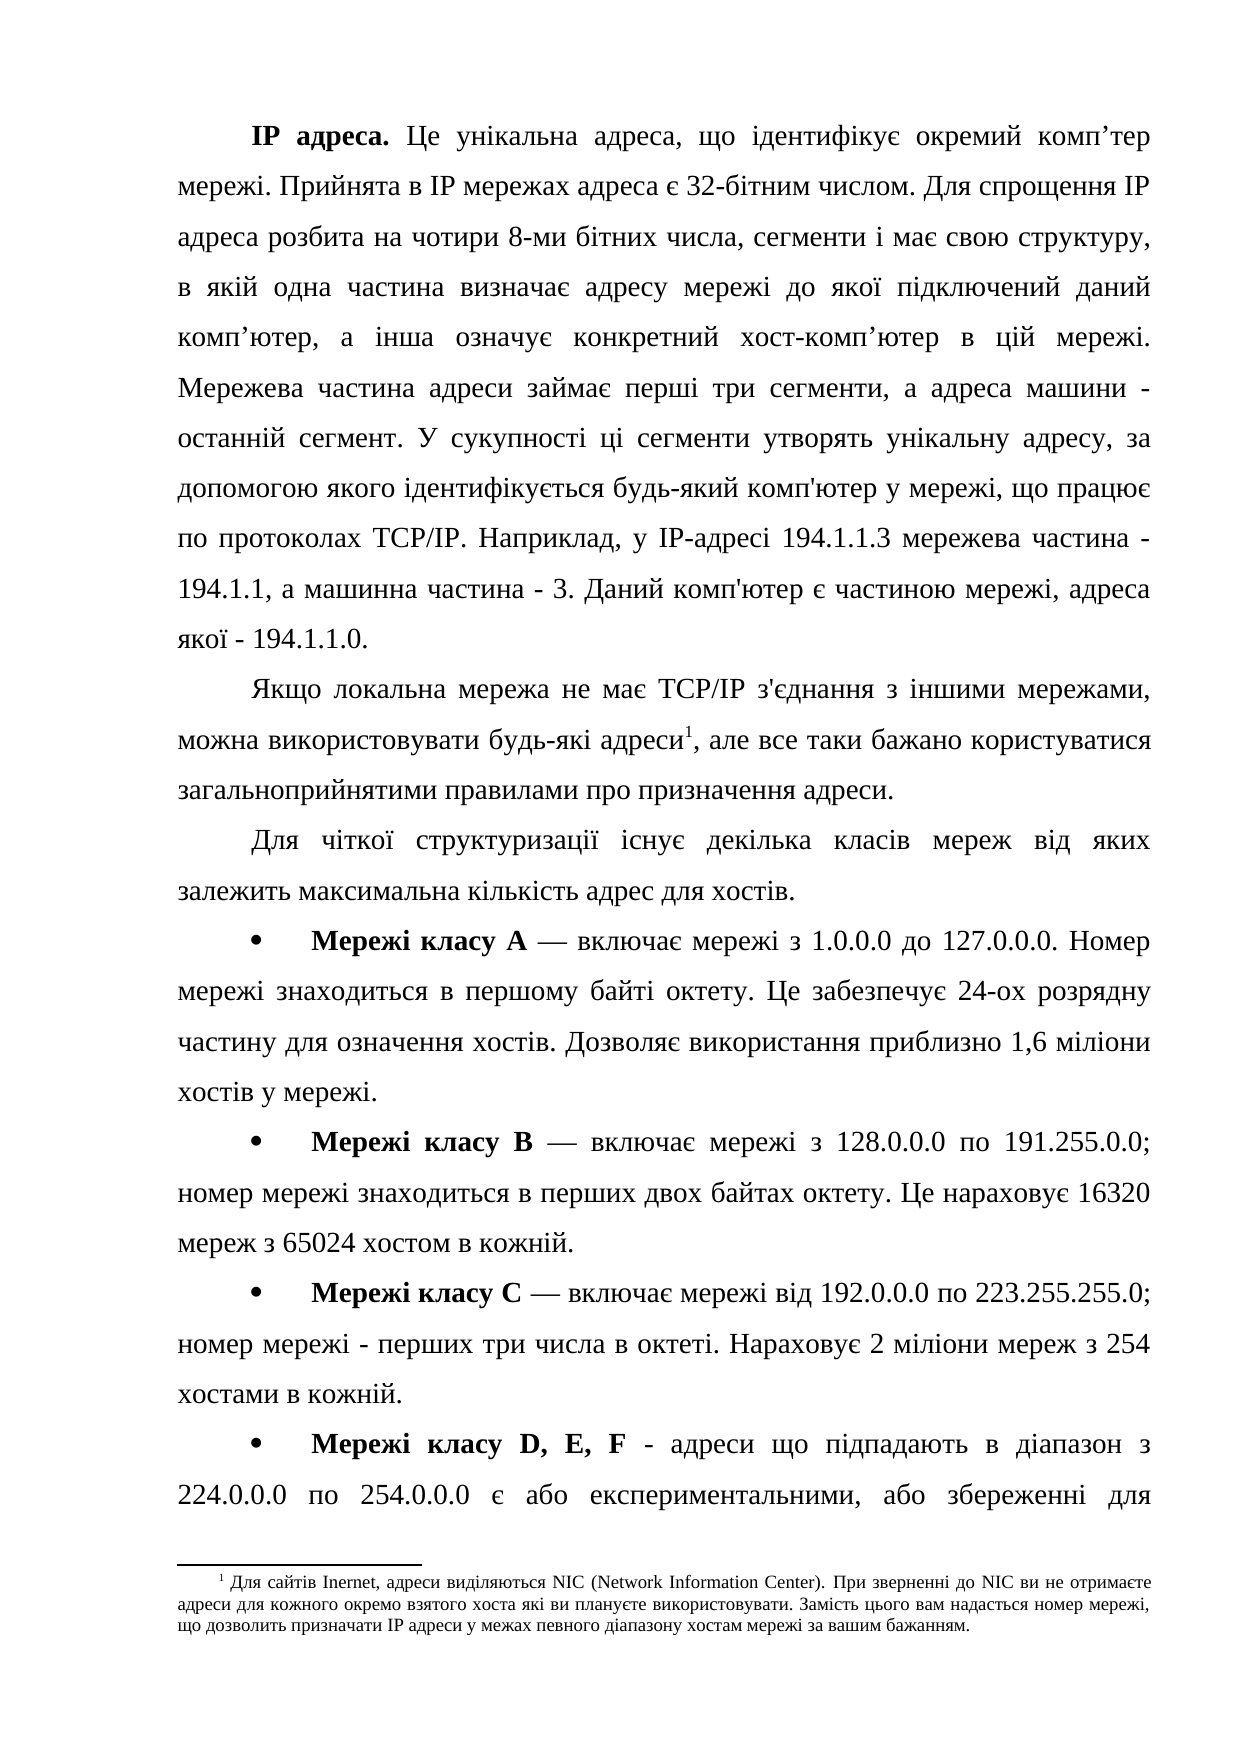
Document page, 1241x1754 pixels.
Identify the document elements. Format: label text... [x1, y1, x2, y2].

list Мережі класу C — включає мережі від 192.0.0.0 по 223.255.255.0; номер мережі - перших три числа в октеті. Нараховує 2 міліони мереж з 254 хостами в кожній. [177, 1276, 1152, 1410]
text Для чіткої структуризації існує декілька класів мереж від яких залежить максимальна кількість адрес для хостів. [177, 822, 1152, 906]
text Якщо локальна мережа не має TCP/IP з'єднання з іншими мережами, можна використовувати будь-які адреси, але все таки бажано користуватися загальноприйнятими правилами про призначення адреси. [177, 672, 1152, 806]
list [177, 1427, 1152, 1511]
list Мережі класу A — включає мережі з 1.0.0.0 до 127.0.0.0. Номер мережі знаходиться в першому байті октету. Це забезпечує 24-ох розрядну частину для означення хостів. Дозволяє використання приблизно 1,6 міліони хостів у мережі. [177, 923, 1152, 1108]
text IP адреса. Це унікальна адреса, що ідентифікує окремий комп’тер мережі. Прийнята в IP мережах адреса є 32-бітним числом. Для спрощення IP адреса розбита на чотири 8-ми бітних числа, сегменти і має свою структуру, в якій одна частина визначає адресу мережі до якої підключений даний комп’ютер, а інша означує конкретний хост-комп’ютер в цій мережі. Мережева частина адреси займає перші три сегменти, а адреса машини - останній сегмент. У сукупності ці сегменти утворять унікальну адресу, за допомогою якого ідентифікується будь-який комп'ютер у мережі, що працює по протоколах TCP/IP. Наприклад, у IP-адресі 194.1.1.3 мережева частина - 194.1.1, а машинна частина - 3. Даний комп'ютер є частиною мережі, адреса якої - 194.1.1.0. [177, 118, 1152, 655]
list Мережі класу B — включає мережі з 128.0.0.0 по 191.255.0.0; номер мережі знаходиться в перших двох байтах октету. Це нараховує 16320 мереж з 65024 хостом в кожній. [177, 1124, 1152, 1259]
